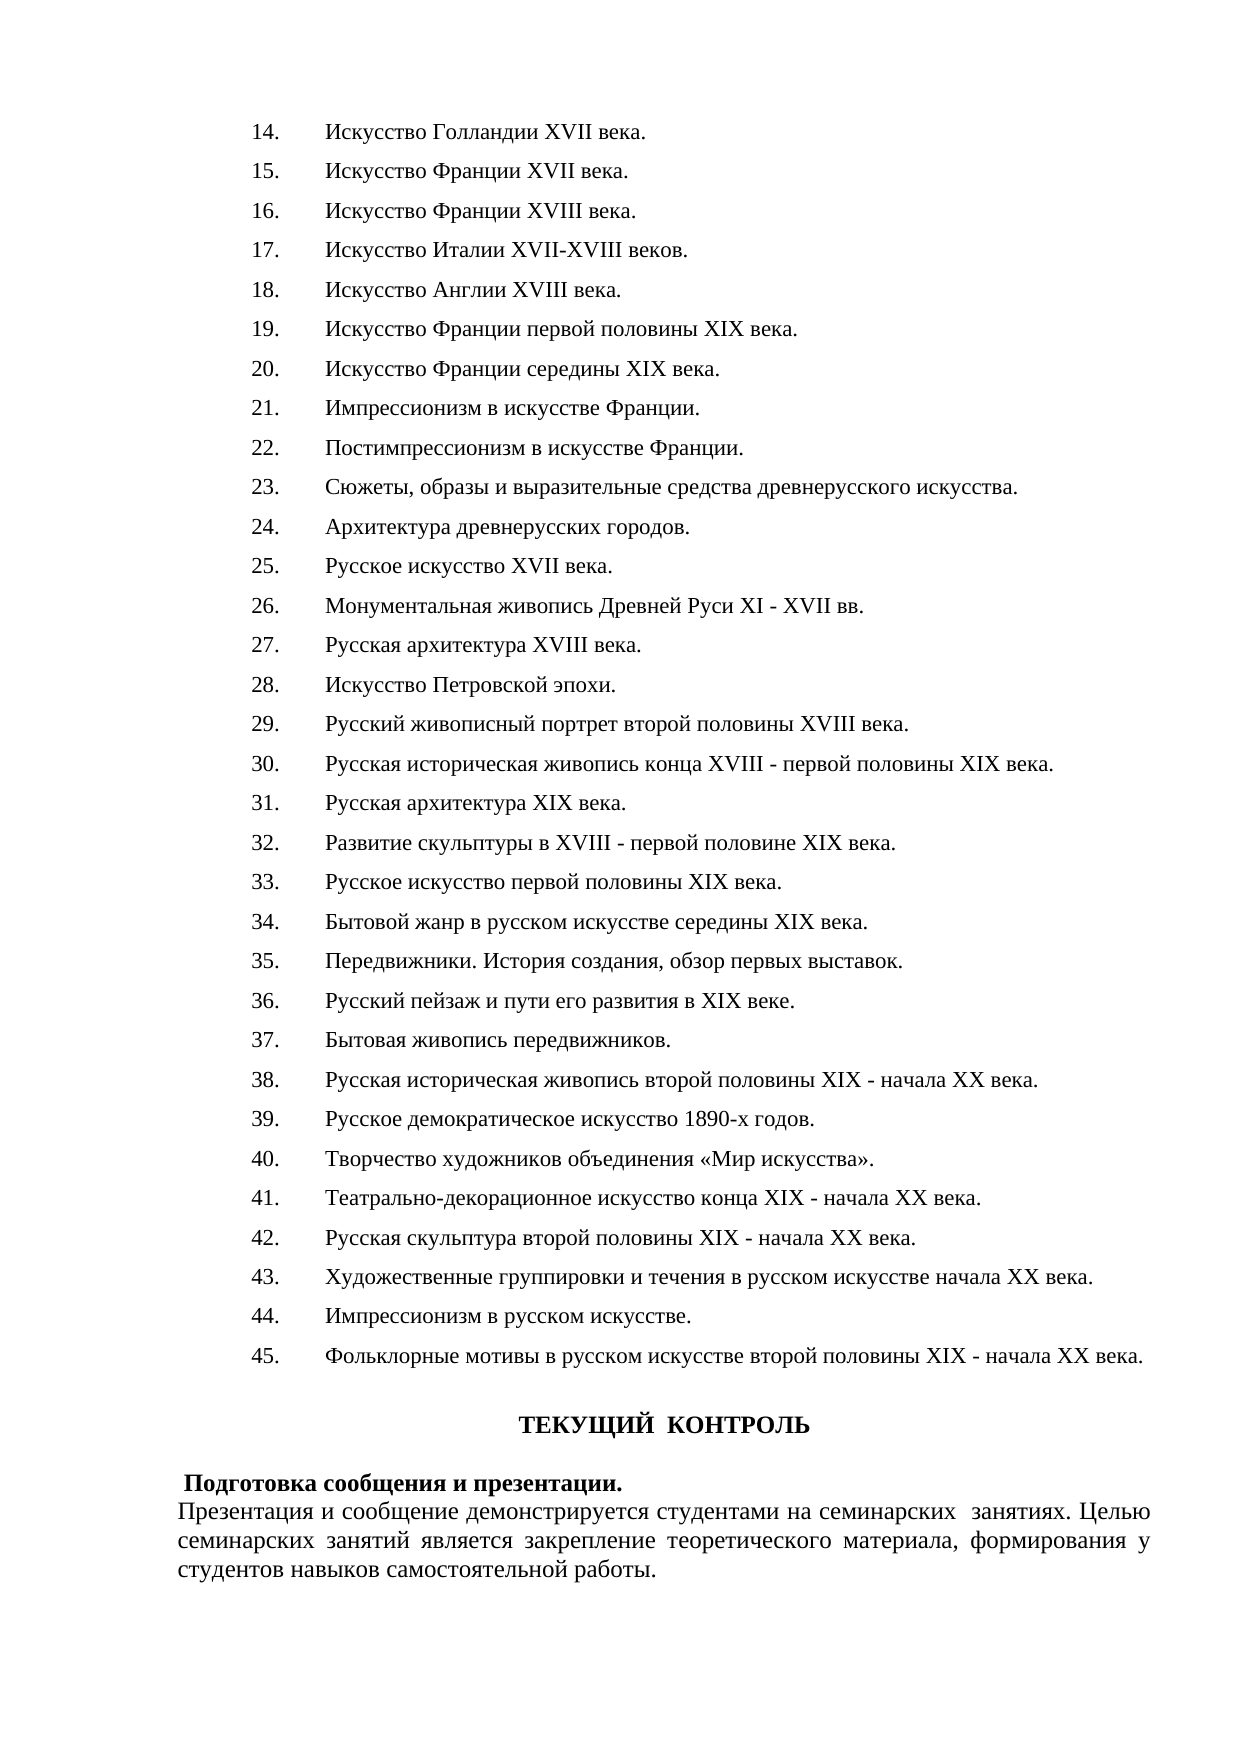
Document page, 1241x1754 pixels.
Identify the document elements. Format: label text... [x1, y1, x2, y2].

list Искусство Франции XVIII века. [177, 197, 1152, 223]
list Монументальная живопись Древней Руси XI - XVII вв. [177, 592, 1152, 618]
text Подготовка сообщения и презентации. [177, 1468, 1152, 1496]
list Русский живописный портрет второй половины XVIII века. [177, 710, 1152, 737]
list Русская скульптура второй половины XIX - начала XX века. [177, 1223, 1152, 1250]
list Русская историческая живопись второй половины ХIХ - начала XX века. [177, 1066, 1152, 1092]
list Передвижники. История создания, обзор первых выставок. [177, 947, 1152, 973]
list Искусство Италии XVII-XVIII веков. [177, 237, 1152, 263]
list Искусство Франции первой половины ХIХ века. [177, 316, 1152, 342]
list Художественные группировки и течения в русском искусстве начала XX века. [177, 1263, 1152, 1289]
list Русская архитектура XIX века. [177, 789, 1152, 816]
list Постимпрессионизм в искусстве Франции. [177, 434, 1152, 460]
list Развитие скульптуры в XVIII - первой половине ХIХ века. [177, 829, 1152, 855]
list Искусство Петровской эпохи. [177, 671, 1152, 697]
list Русское искусство XVII века. [177, 552, 1152, 579]
list Русская историческая живопись конца XVIII - первой половины ХIХ века. [177, 750, 1152, 776]
list Творчество художников объединения «Мир искусства». [177, 1144, 1152, 1171]
list Искусство Франции XVII века. [177, 158, 1152, 184]
list Русское искусство первой половины ХIХ века. [177, 868, 1152, 894]
list Русский пейзаж и пути его развития в ХIХ веке. [177, 987, 1152, 1013]
list Искусство Франции середины ХIХ века. [177, 355, 1152, 381]
list Импрессионизм в русском искусстве. [177, 1302, 1152, 1329]
list Русское демократическое искусство 1890-х годов. [177, 1105, 1152, 1131]
list Искусство Англии XVIII века. [177, 276, 1152, 302]
list Искусство Голландии XVII века. [177, 118, 1152, 144]
text ТЕКУЩИЙ КОНТРОЛЬ [177, 1410, 1152, 1439]
list Фольклорные мотивы в русском искусстве второй половины ХIХ - начала XX века. [177, 1342, 1152, 1368]
list Архитектура древнерусских городов. [177, 513, 1152, 539]
list Русская архитектура XVIII века. [177, 631, 1152, 658]
list Импрессионизм в искусстве Франции. [177, 394, 1152, 421]
list Сюжеты, образы и выразительные средства древнерусского искусства. [177, 473, 1152, 500]
list Бытовой жанр в русском искусстве середины XIX века. [177, 908, 1152, 934]
text Презентация и сообщение демонстрируется студентами на семинарских занятиях. Целью семинарских занятий является закрепление теоретического материала, формирования у студентов навыков самостоятельной работы. [177, 1496, 1152, 1583]
list Бытовая живопись передвижников. [177, 1026, 1152, 1052]
list Театрально-декорационное искусство конца ХIХ - начала XX века. [177, 1184, 1152, 1210]
